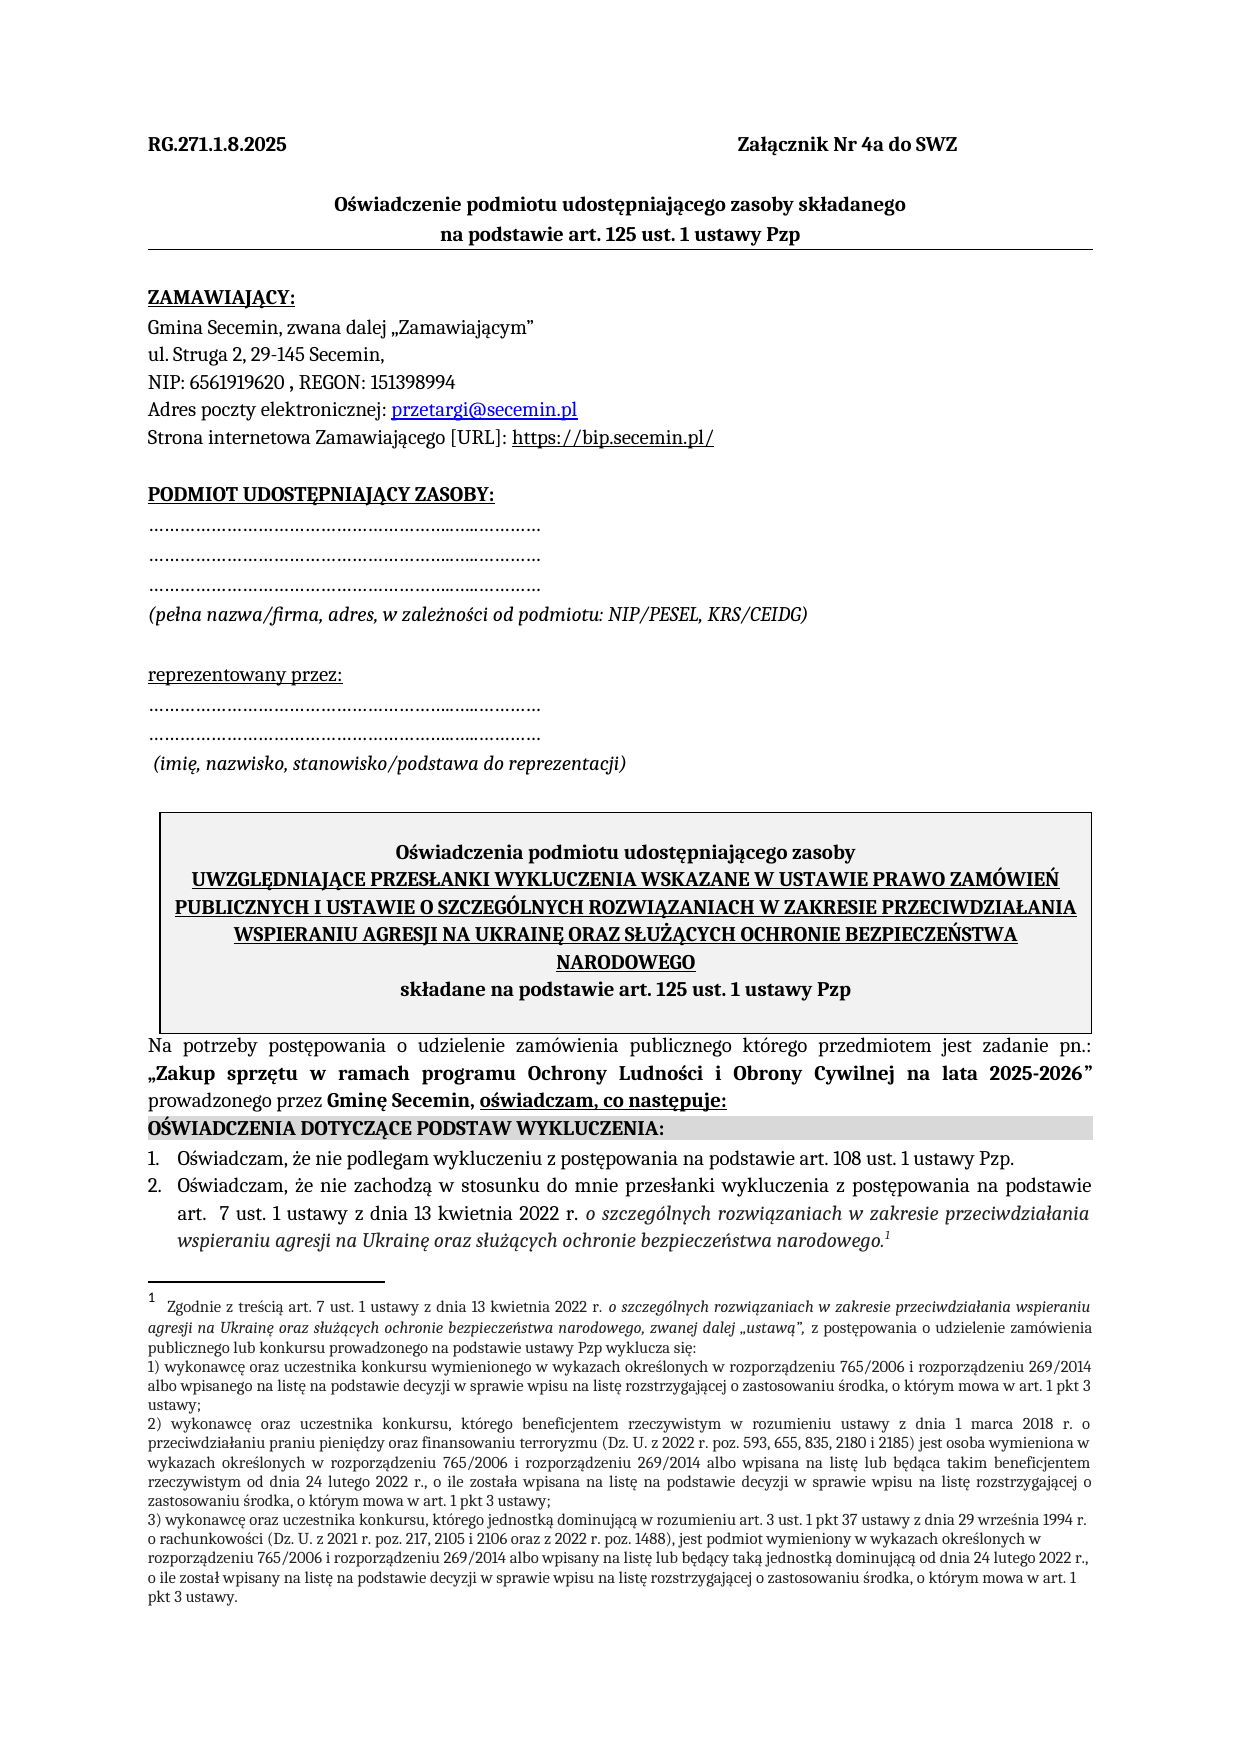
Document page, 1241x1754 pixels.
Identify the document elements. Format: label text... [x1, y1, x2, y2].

text Na potrzeby postępowania o udzielenie zamówienia publicznego którego przedmiotem jest zadanie pn.: „Zakup sprzętu w ramach programu Ochrony Ludności i Obrony Cywilnej na lata 2025-2026” prowadzonego przez Gminę Secemin, oświadczam, co następuje: [148, 1034, 1093, 1113]
text OŚWIADCZENIA DOTYCZĄCE PODSTAW WYKLUCZENIA: [148, 1116, 1093, 1140]
text PODMIOT UDOSTĘPNIAJĄCY ZASOBY: [148, 483, 1093, 507]
text Gmina Secemin, zwana dalej „Zamawiającym” [148, 316, 1093, 339]
text NIP: 6561919620 , REGON: 151398994 [148, 371, 1093, 394]
text (pełna nazwa/firma, adres, w zależności od podmiotu: NIP/PESEL, KRS/CEIDG) [148, 602, 1093, 626]
text …………………………………………………..…..………… [148, 722, 1093, 746]
text Strona internetowa Zamawiającego [URL]: https://bip.secemin.pl/ [29, 426, 1093, 449]
list Oświadczam, że nie podlegam wykluczeniu z postępowania na podstawie art. 108 ust. 1 ustawy Pzp. [148, 1146, 1093, 1170]
list Oświadczam, że nie zachodzą w stosunku do mnie przesłanki wykluczenia z postępowania na podstawie art. 7 ust. 1 ustawy z dnia 13 kwietnia 2022 r. o szczególnych rozwiązaniach w zakresie przeciwdziałania wspieraniu agresji na Ukrainę oraz służących ochronie bezpieczeństwa narodowego. [148, 1174, 1093, 1253]
text Oświadczenie podmiotu udostępniającego zasoby składanego na podstawie art. 125 ust. 1 ustawy Pzp [148, 193, 1093, 249]
text …………………………………………………..…..………… [148, 513, 1093, 537]
text …………………………………………………..…..………… [148, 692, 1093, 716]
text RG.271.1.8.2025 Załącznik Nr 4a do SWZ [148, 133, 1093, 157]
text ul. Struga 2, 29-145 Secemin, [148, 343, 1093, 367]
text ZAMAWIAJĄCY: [148, 286, 1093, 309]
text …………………………………………………..…..………… [148, 543, 1093, 567]
table_header Oświadczenia podmiotu udostępniającego zasoby UWZGLĘDNIAJĄCE PRZESŁANKI WYKLUCZENIA WSKAZANE W USTAWIE PRAWO ZAMÓWIEŃ PUBLICZNYCH I USTAWIE o szczególnych rozwiązaniach w zakresie przeciwdziałania wspieraniu agresji na Ukrainę oraz służących ochronie bezpieczeństwa narodowego składane na podstawie art. 125 ust. 1 ustawy Pzp [161, 813, 1091, 1033]
text reprezentowany przez: [148, 662, 1093, 686]
text (imię, nazwisko, stanowisko/podstawa do reprezentacji) [148, 752, 1093, 776]
text Adres poczty elektronicznej: przetargi@secemin.pl [148, 398, 1093, 422]
text …………………………………………………..…..………… [148, 573, 1093, 597]
